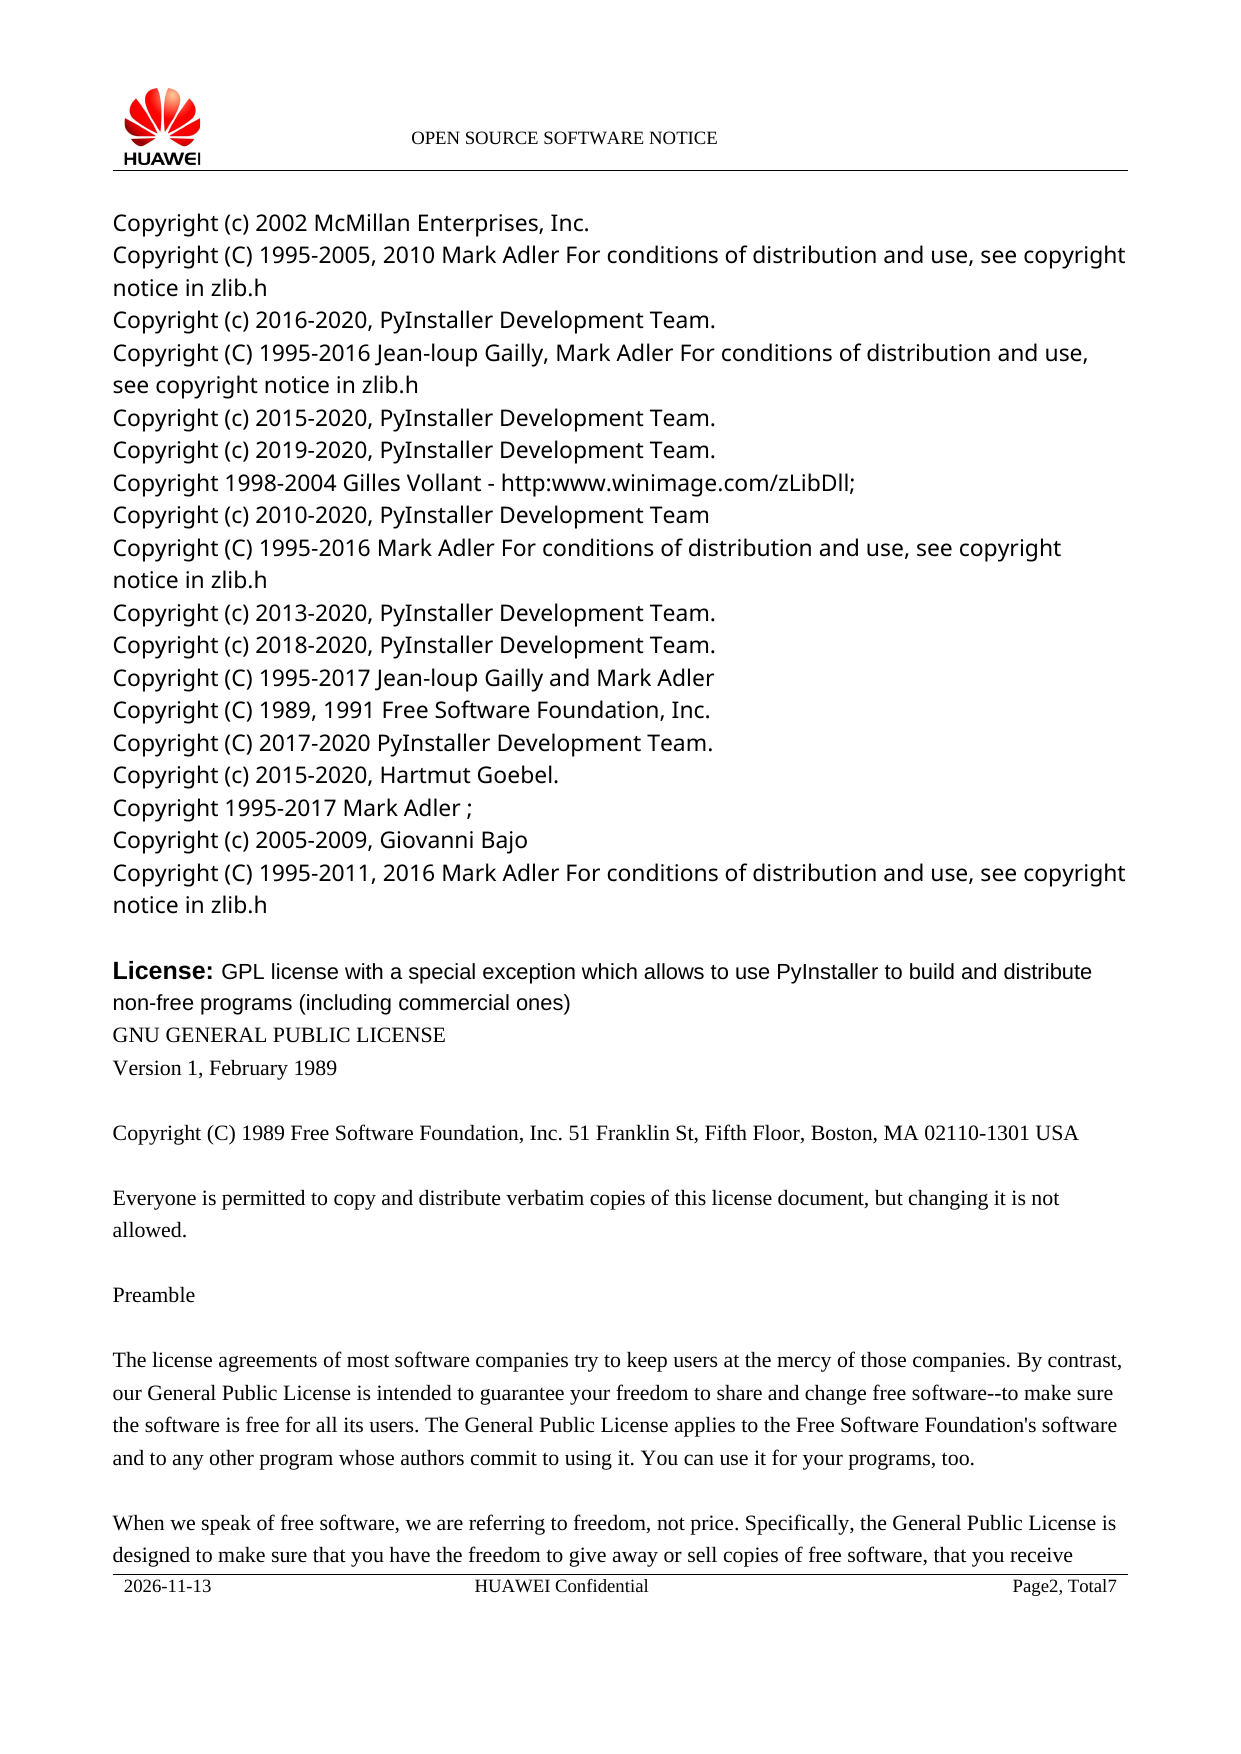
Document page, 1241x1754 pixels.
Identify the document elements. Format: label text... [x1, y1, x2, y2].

text Everyone is permitted to copy and distribute verbatim copies of this license document, but changing it is not allowed. [112, 1181, 1128, 1246]
text License: GPL license with a special exception which allows to use PyInstaller to build and distribute non-free programs (including commercial ones) [112, 954, 1128, 1019]
picture [124, 88, 201, 165]
text GNU GENERAL PUBLIC LICENSE [112, 1019, 1128, 1051]
text Preamble [112, 1279, 1128, 1311]
text The license agreements of most software companies try to keep users at the mercy of those companies. By contrast, our General Public License is intended to guarantee your freedom to share and change free software--to make sure the software is free for all its users. The General Public License applies to the Free Software Foundation's software and to any other program whose authors commit to using it. You can use it for your programs, too. [112, 1344, 1128, 1474]
text Version 1, February 1989 [112, 1051, 1128, 1084]
text Copyright (C) 1989 Free Software Foundation, Inc. 51 Franklin St, Fifth Floor, Boston, MA 02110-1301 USA [112, 1116, 1128, 1149]
